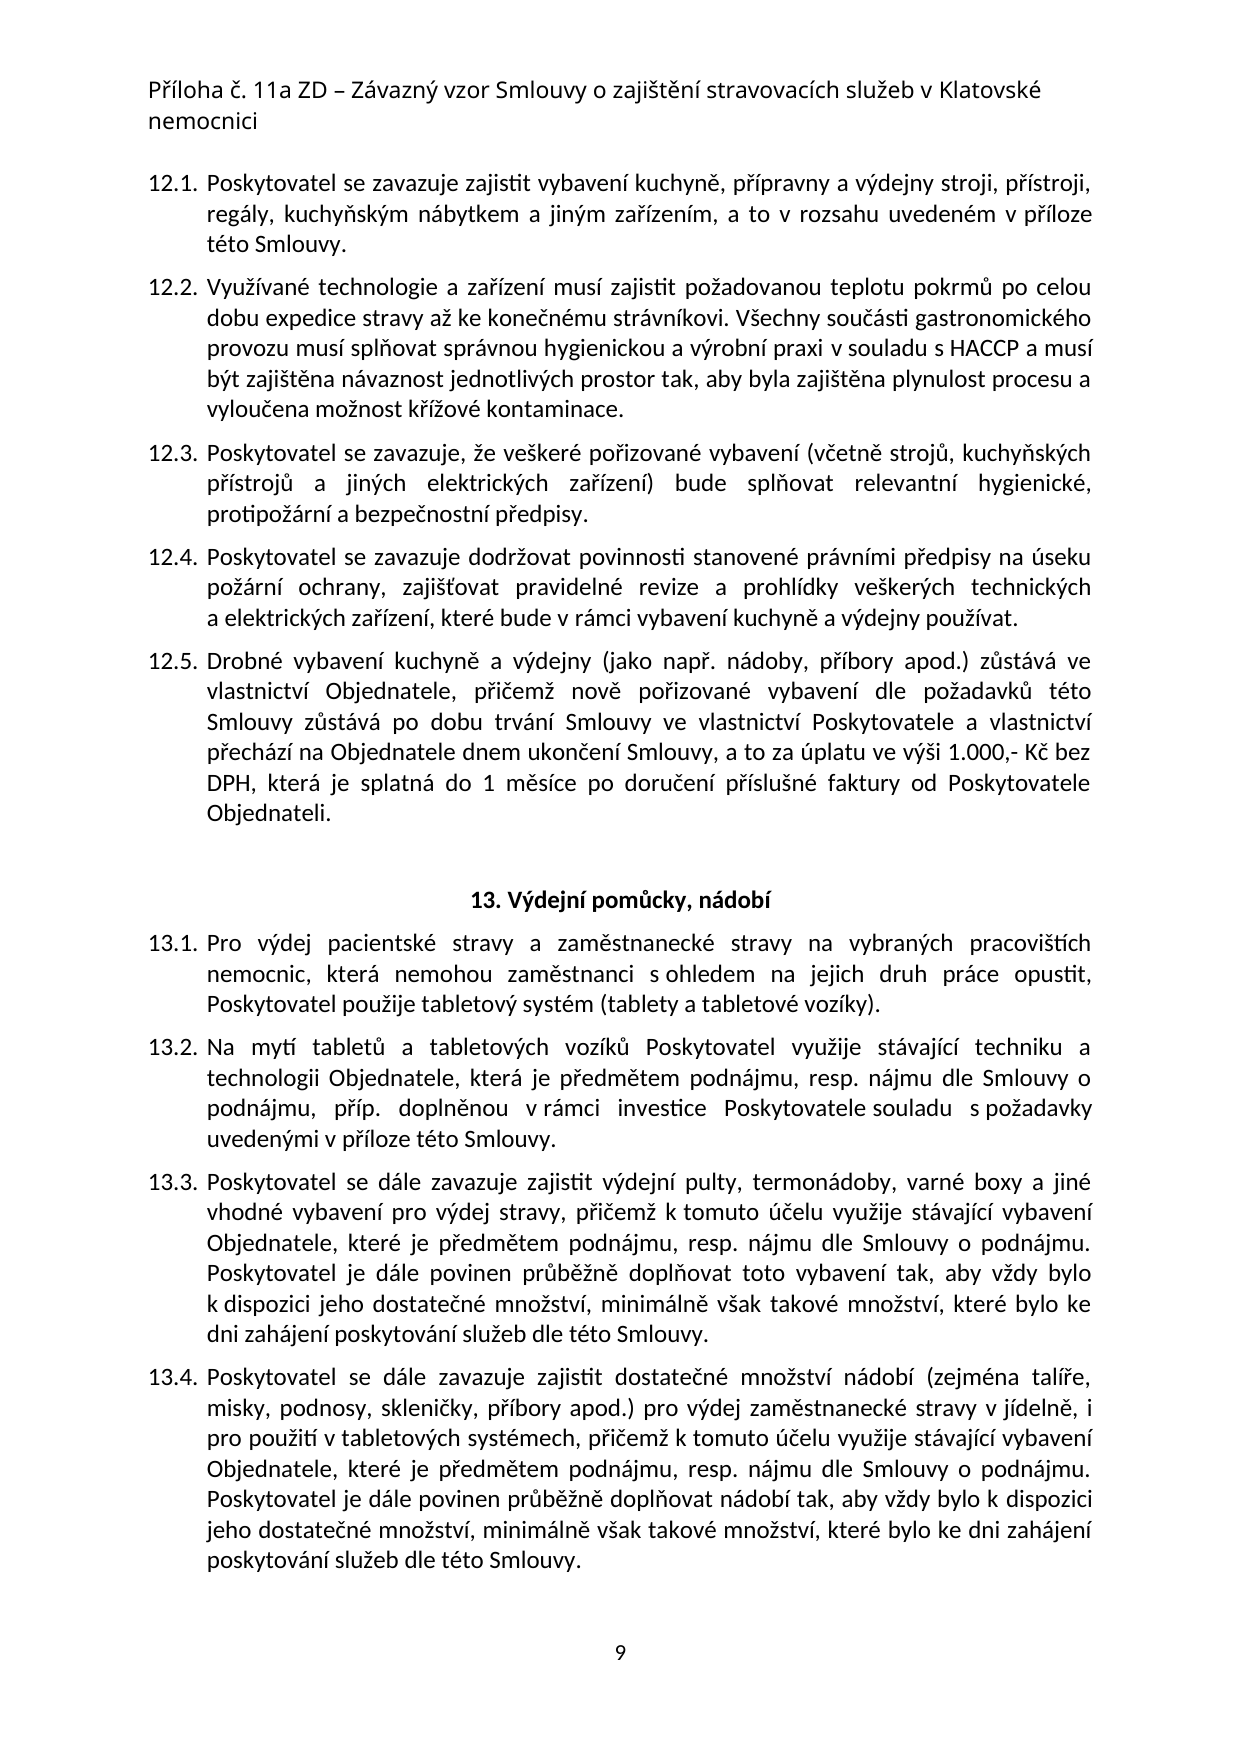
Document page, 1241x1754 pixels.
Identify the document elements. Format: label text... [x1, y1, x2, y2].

subtitle Poskytovatel se dále zavazuje zajistit dostatečné množství nádobí (zejména talíře, misky, podnosy, skleničky, příbory apod.) pro výdej zaměstnanecké stravy v jídelně, i pro použití v tabletových systémech, přičemž k tomuto účelu využije stávající vybavení Objednatele, které je předmětem podnájmu, resp. nájmu dle Smlouvy o podnájmu. Poskytovatel je dále povinen průběžně doplňovat nádobí tak, aby vždy bylo k dispozici jeho dostatečné množství, minimálně však takové množství, které bylo ke dni zahájení poskytování služeb dle této Smlouvy. [148, 1361, 1093, 1575]
subtitle Pro výdej pacientské stravy a zaměstnanecké stravy na vybraných pracovištích nemocnic, která nemohou zaměstnanci s ohledem na jejich druh práce opustit, Poskytovatel použije tabletový systém (tablety a tabletové vozíky). [148, 927, 1093, 1019]
subtitle Využívané technologie a zařízení musí zajistit požadovanou teplotu pokrmů po celou dobu expedice stravy až ke konečnému strávníkovi. Všechny součásti gastronomického provozu musí splňovat správnou hygienickou a výrobní praxi v souladu s HACCP a musí být zajištěna návaznost jednotlivých prostor tak, aby byla zajištěna plynulost procesu a vyloučena možnost křížové kontaminace. [148, 272, 1093, 424]
subtitle Poskytovatel se zavazuje zajistit vybavení kuchyně, přípravny a výdejny stroji, přístroji, regály, kuchyňským nábytkem a jiným zařízením, a to v rozsahu uvedeném v příloze této Smlouvy. [148, 167, 1093, 259]
subtitle Na mytí tabletů a tabletových vozíků Poskytovatel využije stávající techniku a technologii Objednatele, která je předmětem podnájmu, resp. nájmu dle Smlouvy o podnájmu, příp. doplněnou v rámci investice Poskytovatele souladu s požadavky uvedenými v příloze této Smlouvy. [148, 1031, 1093, 1153]
subtitle Poskytovatel se dále zavazuje zajistit výdejní pulty, termonádoby, varné boxy a jiné vhodné vybavení pro výdej stravy, přičemž k tomuto účelu využije stávající vybavení Objednatele, které je předmětem podnájmu, resp. nájmu dle Smlouvy o podnájmu. Poskytovatel je dále povinen průběžně doplňovat toto vybavení tak, aby vždy bylo k dispozici jeho dostatečné množství, minimálně však takové množství, které bylo ke dni zahájení poskytování služeb dle této Smlouvy. [148, 1166, 1093, 1349]
subtitle Poskytovatel se zavazuje, že veškeré pořizované vybavení (včetně strojů, kuchyňských přístrojů a jiných elektrických zařízení) bude splňovat relevantní hygienické, protipožární a bezpečnostní předpisy. [148, 437, 1093, 528]
subtitle Výdejní pomůcky, nádobí [148, 884, 1093, 915]
subtitle Drobné vybavení kuchyně a výdejny (jako např. nádoby, příbory apod.) zůstává ve vlastnictví Objednatele, přičemž nově pořizované vybavení dle požadavků této Smlouvy zůstává po dobu trvání Smlouvy ve vlastnictví Poskytovatele a vlastnictví přechází na Objednatele dnem ukončení Smlouvy, a to za úplatu ve výši 1.000,- Kč bez DPH, která je splatná do 1 měsíce po doručení příslušné faktury od Poskytovatele Objednateli. [148, 645, 1093, 828]
subtitle Poskytovatel se zavazuje dodržovat povinnosti stanovené právními předpisy na úseku požární ochrany, zajišťovat pravidelné revize a prohlídky veškerých technických a elektrických zařízení, které bude v rámci vybavení kuchyně a výdejny používat. [148, 541, 1093, 632]
